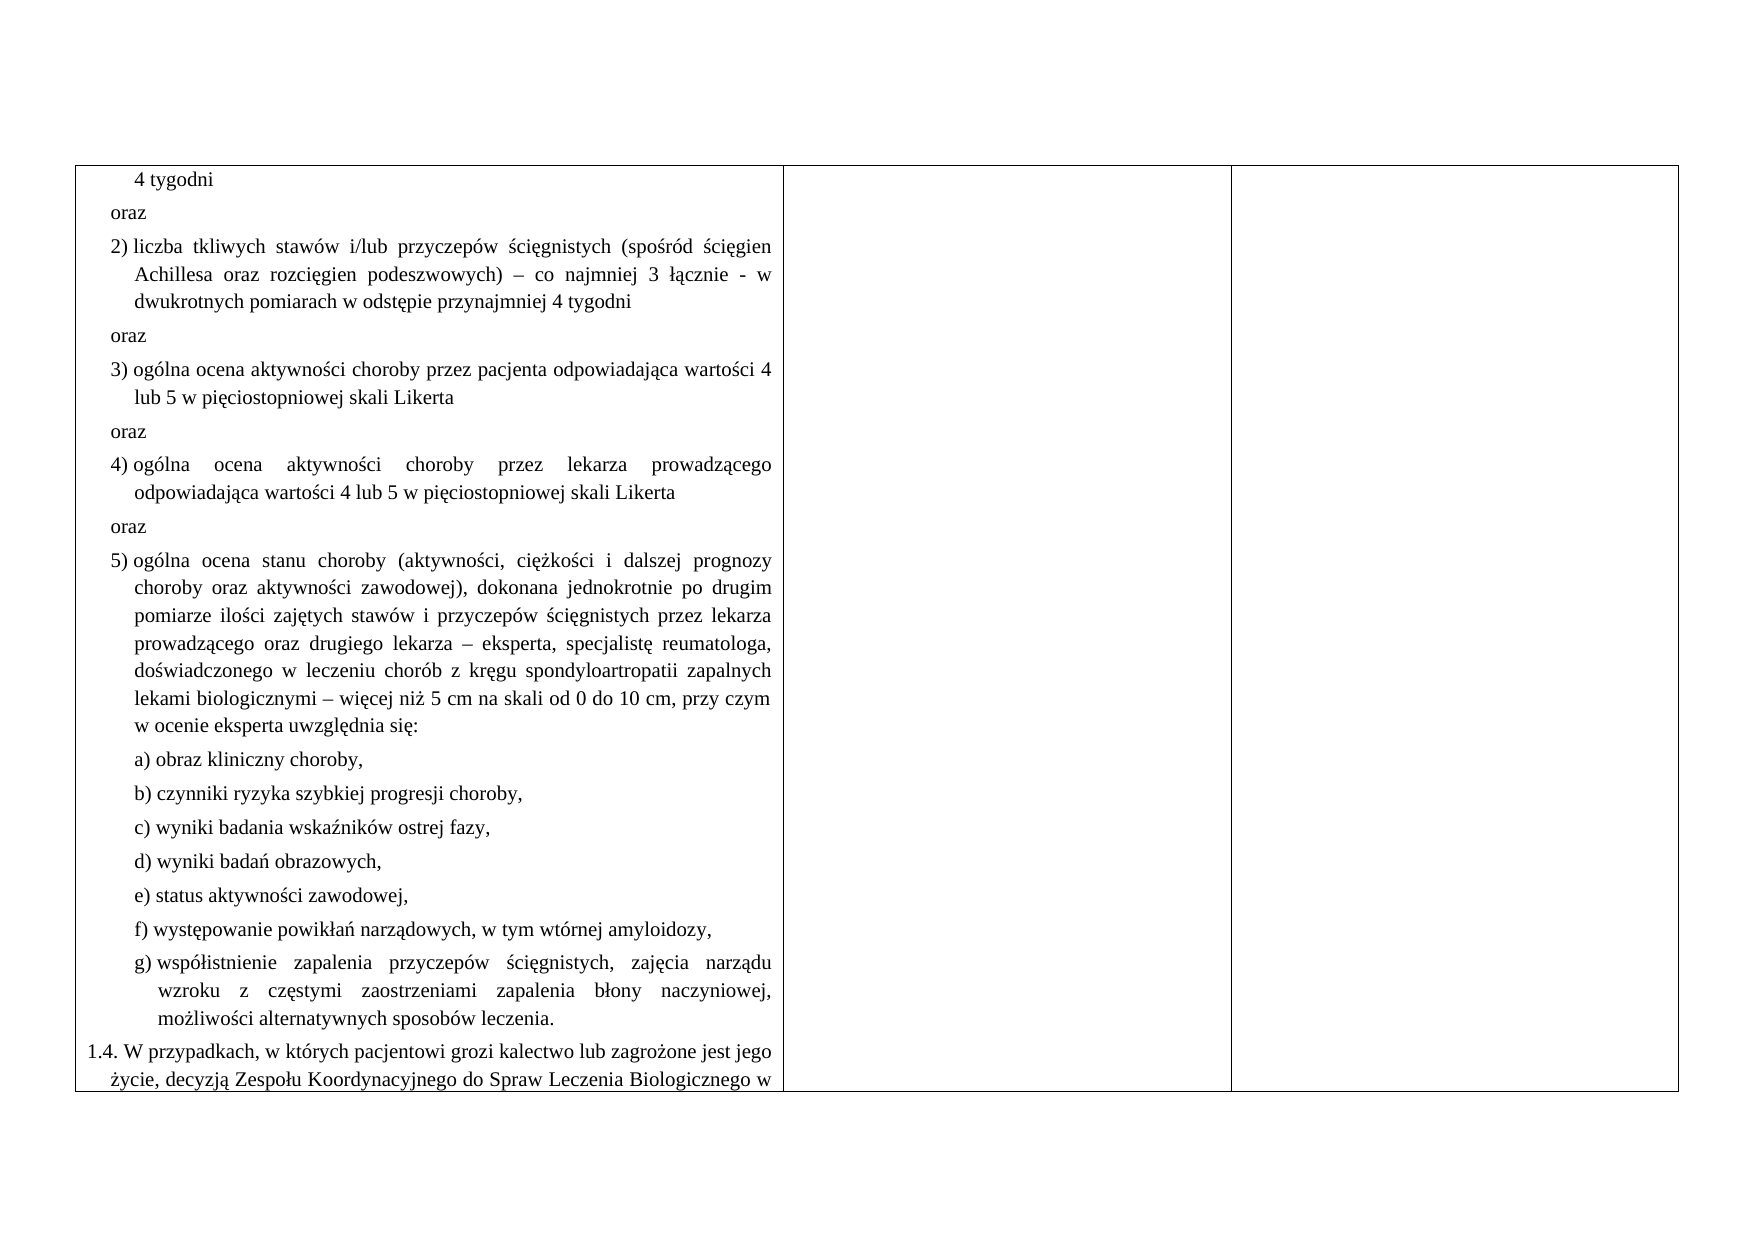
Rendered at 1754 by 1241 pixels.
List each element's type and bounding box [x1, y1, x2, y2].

table_cell [1232, 166, 1678, 1091]
table_cell [76, 166, 783, 1091]
table_cell [784, 166, 1231, 1091]
